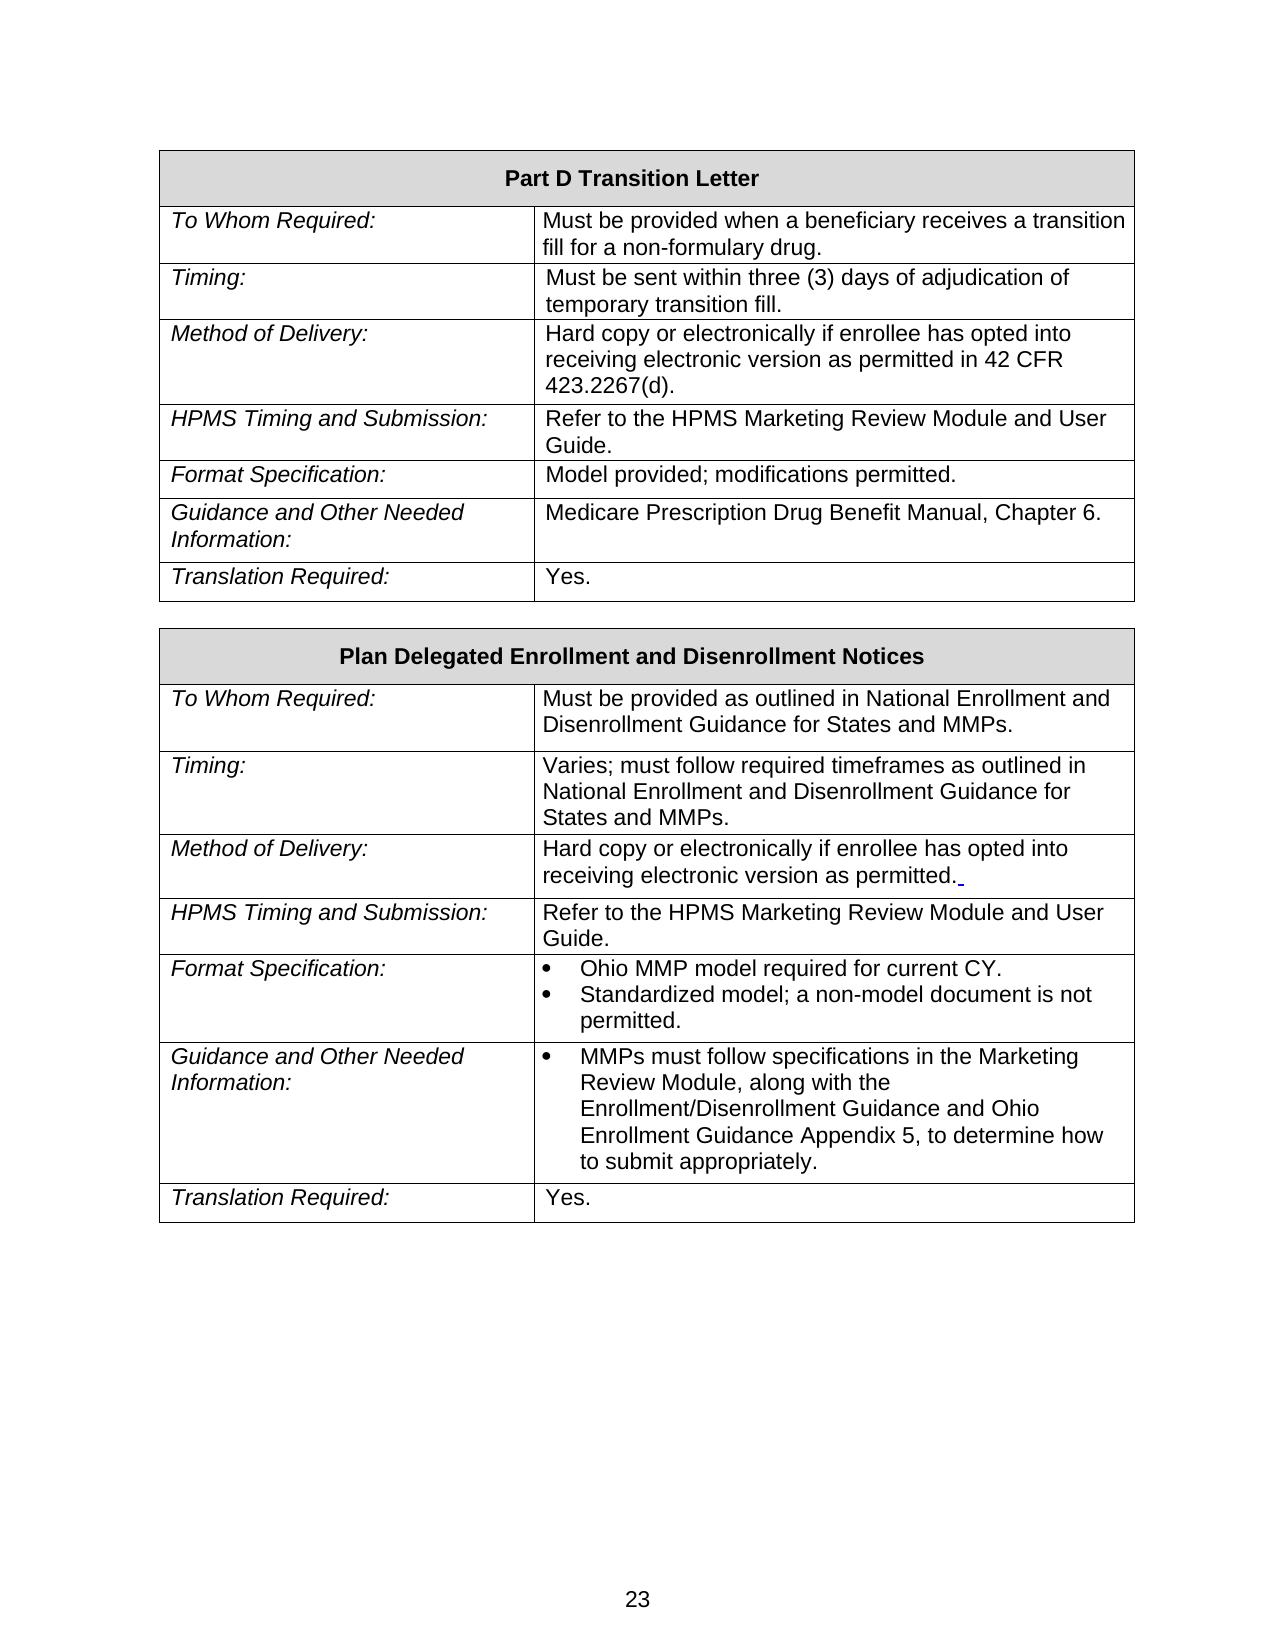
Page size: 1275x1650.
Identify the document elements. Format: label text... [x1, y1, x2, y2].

table_cell Guidance and Other Needed Information: [160, 1043, 534, 1183]
table_cell HPMS Timing and Submission: [160, 899, 534, 953]
table_cell Method of Delivery: [160, 835, 534, 898]
table_header Part D Transition Letter [160, 151, 1134, 206]
table_cell Method of Delivery: [160, 320, 534, 404]
table_cell Timing: [160, 264, 534, 319]
table_cell To Whom Required: [160, 207, 534, 263]
table_cell Varies; must follow required timeframes as outlined in National Enrollment and Disenrollment Guidance for States and MMPs. [535, 752, 1134, 834]
table_cell Guidance and Other Needed Information: [160, 499, 534, 562]
table_cell To Whom Required: [160, 685, 534, 751]
table_cell Must be sent within three (3) days of adjudication of temporary transition fill. [535, 264, 1134, 319]
table_cell Translation Required: [160, 1184, 534, 1222]
table_cell Refer to the HPMS Marketing Review Module and User Guide. [535, 405, 1134, 459]
table_cell Model provided; modifications permitted. [535, 461, 1134, 498]
table_cell Translation Required: [160, 563, 534, 601]
table_cell Must be provided as outlined in National Enrollment and Disenrollment Guidance for States and MMPs. [535, 685, 1134, 751]
table_cell Hard copy or electronically if enrollee has opted into receiving electronic version as permitted in 42 CFR 423.2267(d). [535, 320, 1134, 404]
table_cell Timing: [160, 752, 534, 834]
table_cell Ohio MMP model required for current CY. Standardized model; a non-model document is not permitted. [535, 955, 1134, 1042]
table_cell Hard copy or electronically if enrollee has opted into receiving electronic version as permitted. [535, 835, 1134, 898]
table_cell Format Specification: [160, 955, 534, 1042]
table_cell Yes. [535, 1184, 1134, 1222]
table_cell HPMS Timing and Submission: [160, 405, 534, 459]
table_header Plan Delegated Enrollment and Disenrollment Notices [160, 629, 1134, 684]
table_cell Medicare Prescription Drug Benefit Manual, Chapter 6. [535, 499, 1134, 562]
table_cell Yes. [535, 563, 1134, 601]
table_cell Format Specification: [160, 461, 534, 498]
table_cell Must be provided when a beneficiary receives a transition fill for a non-formulary drug. [535, 207, 1134, 263]
table_cell Refer to the HPMS Marketing Review Module and User Guide. [535, 899, 1134, 953]
table_cell MMPs must follow specifications in the Marketing Review Module, along with the Enrollment/Disenrollment Guidance and Ohio Enrollment Guidance Appendix 5, to determine how to submit appropriately. [535, 1043, 1134, 1183]
